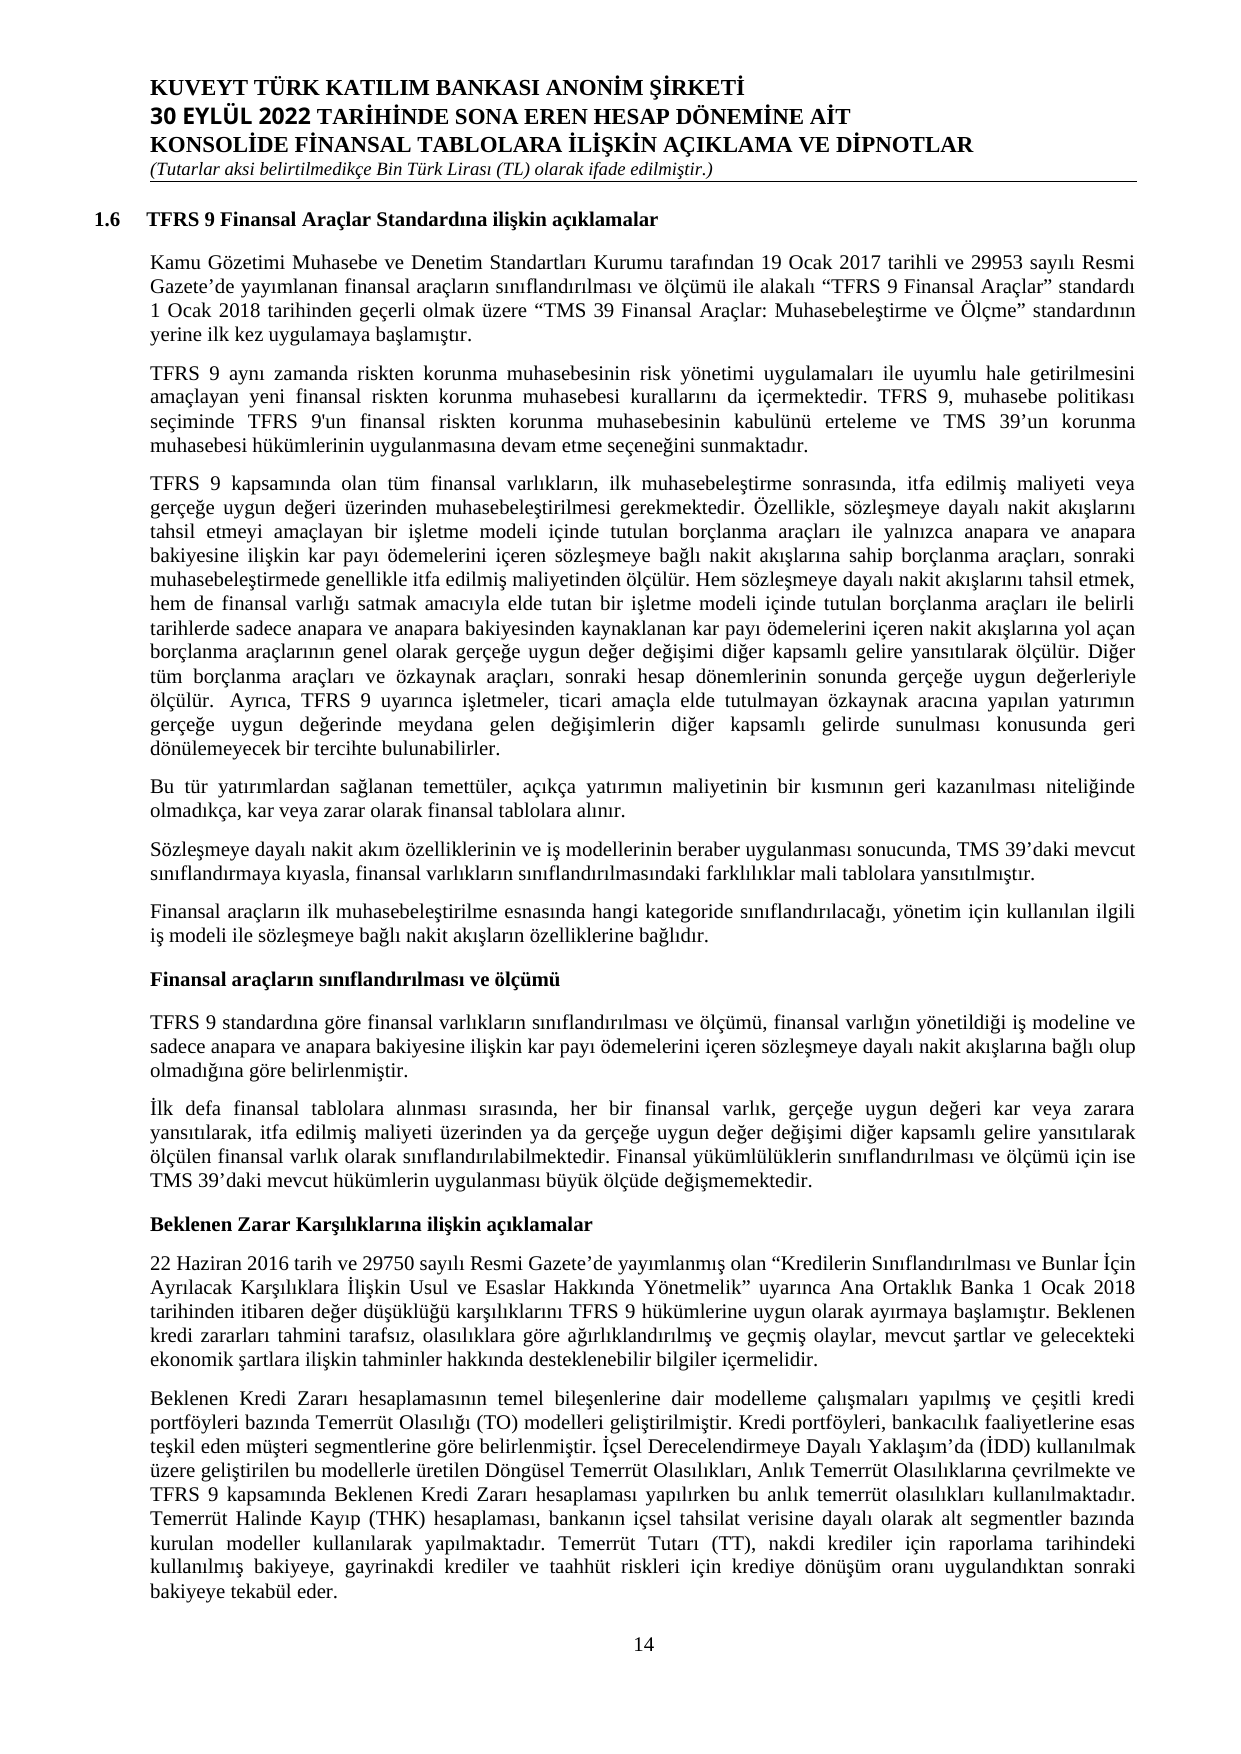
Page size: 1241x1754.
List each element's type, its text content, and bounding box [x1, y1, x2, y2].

text Sözleşmeye dayalı nakit akım özelliklerinin ve iş modellerinin beraber uygulanması sonucunda, TMS 39’daki mevcut sınıflandırmaya kıyasla, finansal varlıkların sınıflandırılmasındaki farklılıklar mali tablolara yansıtılmıştır. [150, 837, 1137, 885]
text Beklenen Kredi Zararı hesaplamasının temel bileşenlerine dair modelleme çalışmaları yapılmış ve çeşitli kredi portföyleri bazında Temerrüt Olasılığı (TO) modelleri geliştirilmiştir. Kredi portföyleri, bankacılık faaliyetlerine esas teşkil eden müşteri segmentlerine göre belirlenmiştir. İçsel Derecelendirmeye Dayalı Yaklaşım’da (İDD) kullanılmak üzere geliştirilen bu modellerle üretilen Döngüsel Temerrüt Olasılıkları, Anlık Temerrüt Olasılıklarına çevrilmekte ve TFRS 9 kapsamında Beklenen Kredi Zararı hesaplaması yapılırken bu anlık temerrüt olasılıkları kullanılmaktadır. Temerrüt Halinde Kayıp (THK) hesaplaması, bankanın içsel tahsilat verisine dayalı olarak alt segmentler bazında kurulan modeller kullanılarak yapılmaktadır. Temerrüt Tutarı (TT), nakdi krediler için raporlama tarihindeki kullanılmış bakiyeye, gayrinakdi krediler ve taahhüt riskleri için krediye dönüşüm oranı uygulandıktan sonraki bakiyeye tekabül eder. [150, 1386, 1137, 1603]
text Bu tür yatırımlardan sağlanan temettüler, açıkça yatırımın maliyetinin bir kısmının geri kazanılması niteliğinde olmadıkça, kar veya zarar olarak finansal tablolara alınır. [150, 774, 1137, 822]
text Finansal araçların ilk muhasebeleştirilme esnasında hangi kategoride sınıflandırılacağı, yönetim için kullanılan ilgili iş modeli ile sözleşmeye bağlı nakit akışların özelliklerine bağlıdır. [150, 899, 1137, 947]
text İlk defa finansal tablolara alınması sırasında, her bir finansal varlık, gerçeğe uygun değeri kar veya zarara yansıtılarak, itfa edilmiş maliyeti üzerinden ya da gerçeğe uygun değer değişimi diğer kapsamlı gelire yansıtılarak ölçülen finansal varlık olarak sınıflandırılabilmektedir. Finansal yükümlülüklerin sınıflandırılması ve ölçümü için ise TMS 39’daki mevcut hükümlerin uygulanması büyük ölçüde değişmemektedir. [150, 1096, 1137, 1192]
text 1.6 TFRS 9 Finansal Araçlar Standardına ilişkin açıklamalar [94, 207, 1137, 231]
text 22 Haziran 2016 tarih ve 29750 sayılı Resmi Gazete’de yayımlanmış olan “Kredilerin Sınıflandırılması ve Bunlar İçin Ayrılacak Karşılıklara İlişkin Usul ve Esaslar Hakkında Yönetmelik” uyarınca Ana Ortaklık Banka 1 Ocak 2018 tarihinden itibaren değer düşüklüğü karşılıklarını TFRS 9 hükümlerine uygun olarak ayırmaya başlamıştır. Beklenen kredi zararları tahmini tarafsız, olasılıklara göre ağırlıklandırılmış ve geçmiş olaylar, mevcut şartlar ve gelecekteki ekonomik şartlara ilişkin tahminler hakkında desteklenebilir bilgiler içermelidir. [150, 1251, 1137, 1371]
text TFRS 9 aynı zamanda riskten korunma muhasebesinin risk yönetimi uygulamaları ile uyumlu hale getirilmesini amaçlayan yeni finansal riskten korunma muhasebesi kurallarını da içermektedir. TFRS 9, muhasebe politikası seçiminde TFRS 9'un finansal riskten korunma muhasebesinin kabulünü erteleme ve TMS 39’un korunma muhasebesi hükümlerinin uygulanmasına devam etme seçeneğini sunmaktadır. [150, 360, 1137, 457]
text Finansal araçların sınıflandırılması ve ölçümü [150, 966, 1137, 991]
text TFRS 9 standardına göre finansal varlıkların sınıflandırılması ve ölçümü, finansal varlığın yönetildiği iş modeline ve sadece anapara ve anapara bakiyesine ilişkin kar payı ödemelerini içeren sözleşmeye dayalı nakit akışlarına bağlı olup olmadığına göre belirlenmiştir. [150, 1010, 1137, 1082]
text Beklenen Zarar Karşılıklarına ilişkin açıklamalar [150, 1212, 1137, 1236]
text Kamu Gözetimi Muhasebe ve Denetim Standartları Kurumu tarafından 19 Ocak 2017 tarihli ve 29953 sayılı Resmi Gazete’de yayımlanan finansal araçların sınıflandırılması ve ölçümü ile alakalı “TFRS 9 Finansal Araçlar” standardı 1 Ocak 2018 tarihinden geçerli olmak üzere “TMS 39 Finansal Araçlar: Muhasebeleştirme ve Ölçme” standardının yerine ilk kez uygulamaya başlamıştır. [150, 231, 1137, 346]
text TFRS 9 kapsamında olan tüm finansal varlıkların, ilk muhasebeleştirme sonrasında, itfa edilmiş maliyeti veya gerçeğe uygun değeri üzerinden muhasebeleştirilmesi gerekmektedir. Özellikle, sözleşmeye dayalı nakit akışlarını tahsil etmeyi amaçlayan bir işletme modeli içinde tutulan borçlanma araçları ile yalnızca anapara ve anapara bakiyesine ilişkin kar payı ödemelerini içeren sözleşmeye bağlı nakit akışlarına sahip borçlanma araçları, sonraki muhasebeleştirmede genellikle itfa edilmiş maliyetinden ölçülür. Hem sözleşmeye dayalı nakit akışlarını tahsil etmek, hem de finansal varlığı satmak amacıyla elde tutan bir işletme modeli içinde tutulan borçlanma araçları ile belirli tarihlerde sadece anapara ve anapara bakiyesinden kaynaklanan kar payı ödemelerini içeren nakit akışlarına yol açan borçlanma araçlarının genel olarak gerçeğe uygun değer değişimi diğer kapsamlı gelire yansıtılarak ölçülür. Diğer tüm borçlanma araçları ve özkaynak araçları, sonraki hesap dönemlerinin sonunda gerçeğe uygun değerleriyle ölçülür. Ayrıca, TFRS 9 uyarınca işletmeler, ticari amaçla elde tutulmayan özkaynak aracına yapılan yatırımın gerçeğe uygun değerinde meydana gelen değişimlerin diğer kapsamlı gelirde sunulması konusunda geri dönülemeyecek bir tercihte bulunabilirler. [150, 471, 1137, 760]
